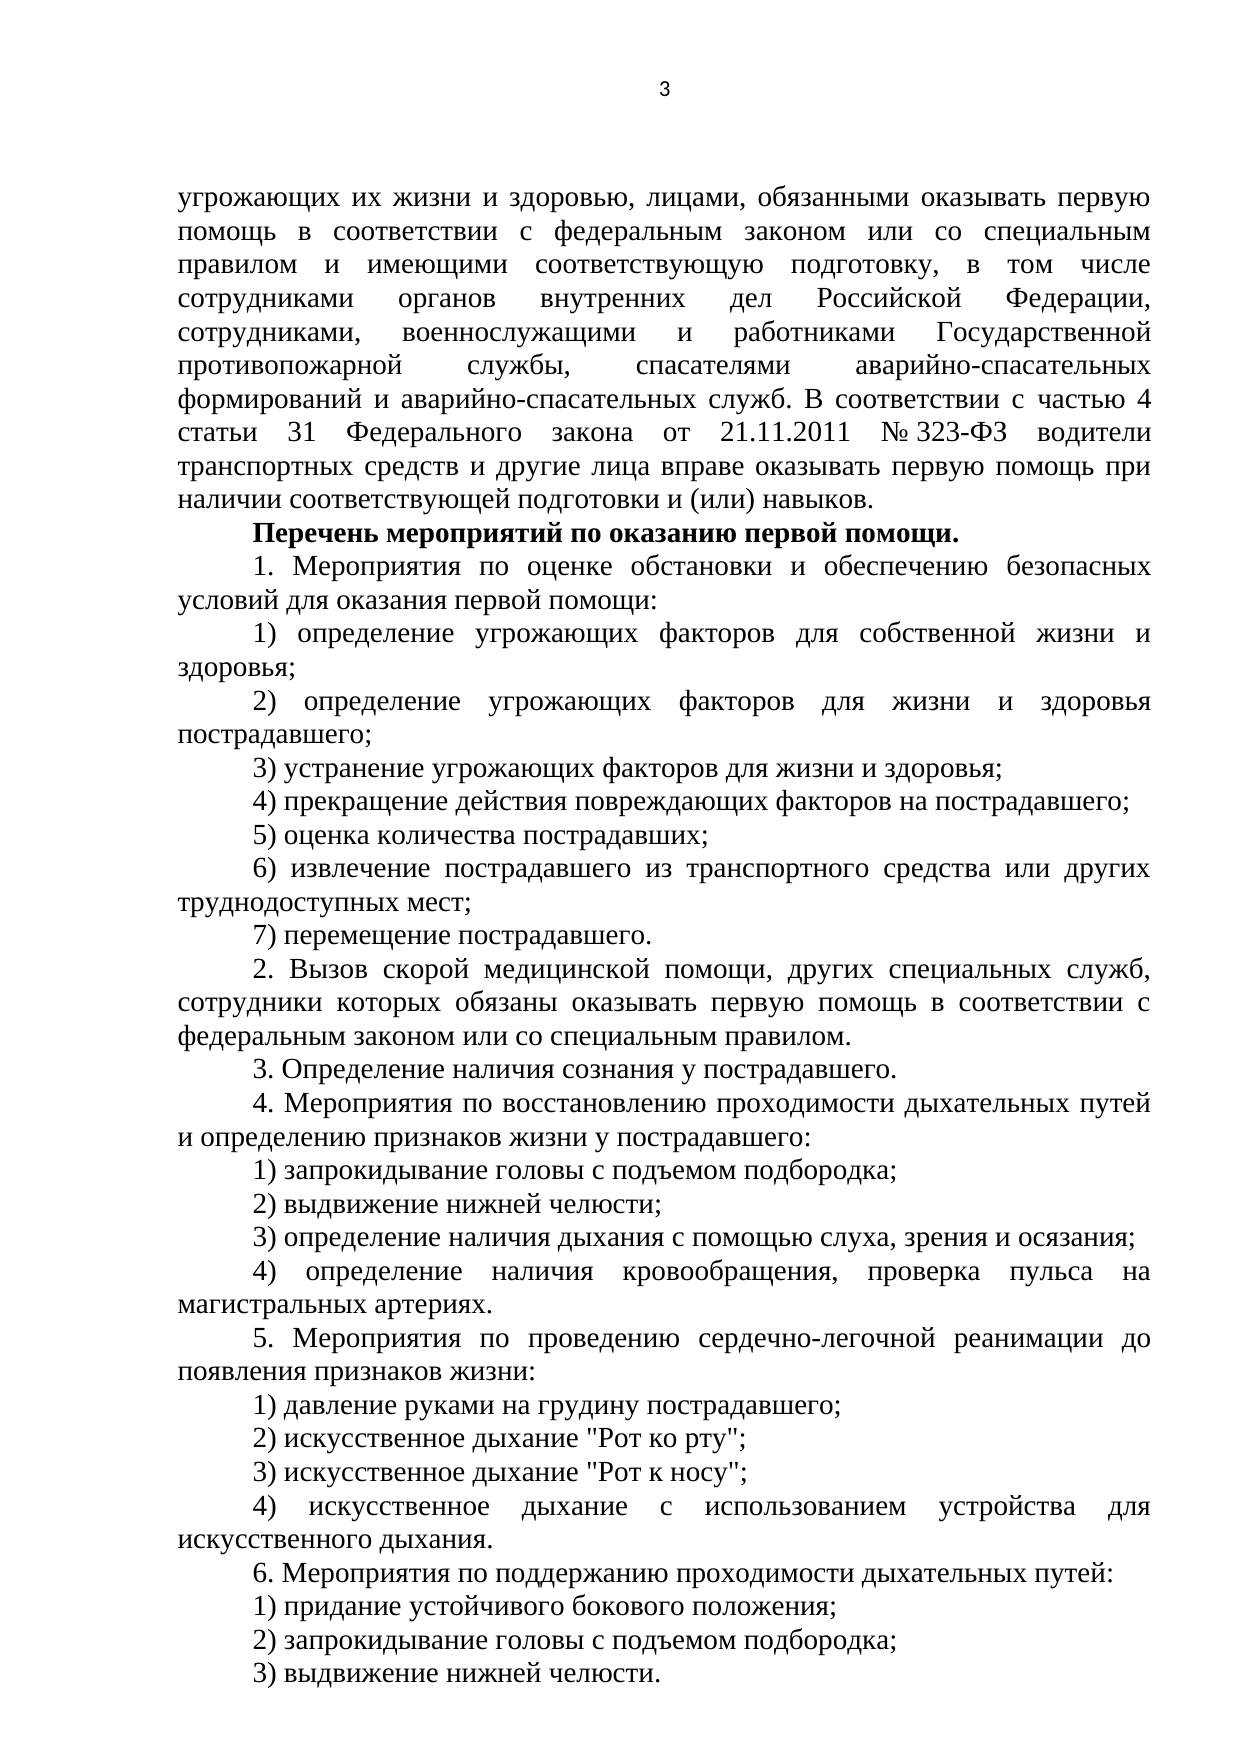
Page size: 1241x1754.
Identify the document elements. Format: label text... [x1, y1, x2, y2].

text 2. Вызов скорой медицинской помощи, других специальных служб, сотрудники которых обязаны оказывать первую помощь в соответствии с федеральным законом или со специальным правилом. [177, 951, 1152, 1052]
text 3) устранение угрожающих факторов для жизни и здоровья; [177, 750, 1152, 783]
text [177, 179, 1152, 515]
text 1) запрокидывание головы с подъемом подбородка; [177, 1152, 1152, 1186]
text 3) выдвижение нижней челюсти. [177, 1655, 1152, 1689]
text 5) оценка количества пострадавших; [177, 817, 1152, 850]
text 1) определение угрожающих факторов для собственной жизни и здоровья; [177, 616, 1152, 683]
text 4) прекращение действия повреждающих факторов на пострадавшего; [177, 783, 1152, 817]
text 2) выдвижение нижней челюсти; [177, 1186, 1152, 1219]
text 2) искусственное дыхание "Рот ко рту"; [177, 1421, 1152, 1454]
text 5. Мероприятия по проведению сердечно-легочной реанимации до появления признаков жизни: [177, 1320, 1152, 1387]
text 7) перемещение пострадавшего. [177, 917, 1152, 951]
text 1) придание устойчивого бокового положения; [177, 1588, 1152, 1622]
text 6. Мероприятия по поддержанию проходимости дыхательных путей: [177, 1555, 1152, 1588]
text 4) определение наличия кровообращения, проверка пульса на магистральных артериях. [177, 1253, 1152, 1320]
text 2) определение угрожающих факторов для жизни и здоровья пострадавшего; [177, 683, 1152, 750]
text 1. Мероприятия по оценке обстановки и обеспечению безопасных условий для оказания первой помощи: [177, 548, 1152, 616]
text 2) запрокидывание головы с подъемом подбородка; [177, 1622, 1152, 1655]
text 3) определение наличия дыхания с помощью слуха, зрения и осязания; [177, 1219, 1152, 1253]
text Перечень мероприятий по оказанию первой помощи. [177, 515, 1152, 548]
text 1) давление руками на грудину пострадавшего; [177, 1387, 1152, 1421]
text 3. Определение наличия сознания у пострадавшего. [177, 1052, 1152, 1085]
text 6) извлечение пострадавшего из транспортного средства или других труднодоступных мест; [177, 850, 1152, 917]
text 4. Мероприятия по восстановлению проходимости дыхательных путей и определению признаков жизни у пострадавшего: [177, 1085, 1152, 1152]
text 4) искусственное дыхание с использованием устройства для искусственного дыхания. [177, 1488, 1152, 1555]
text 3) искусственное дыхание "Рот к носу"; [177, 1454, 1152, 1488]
